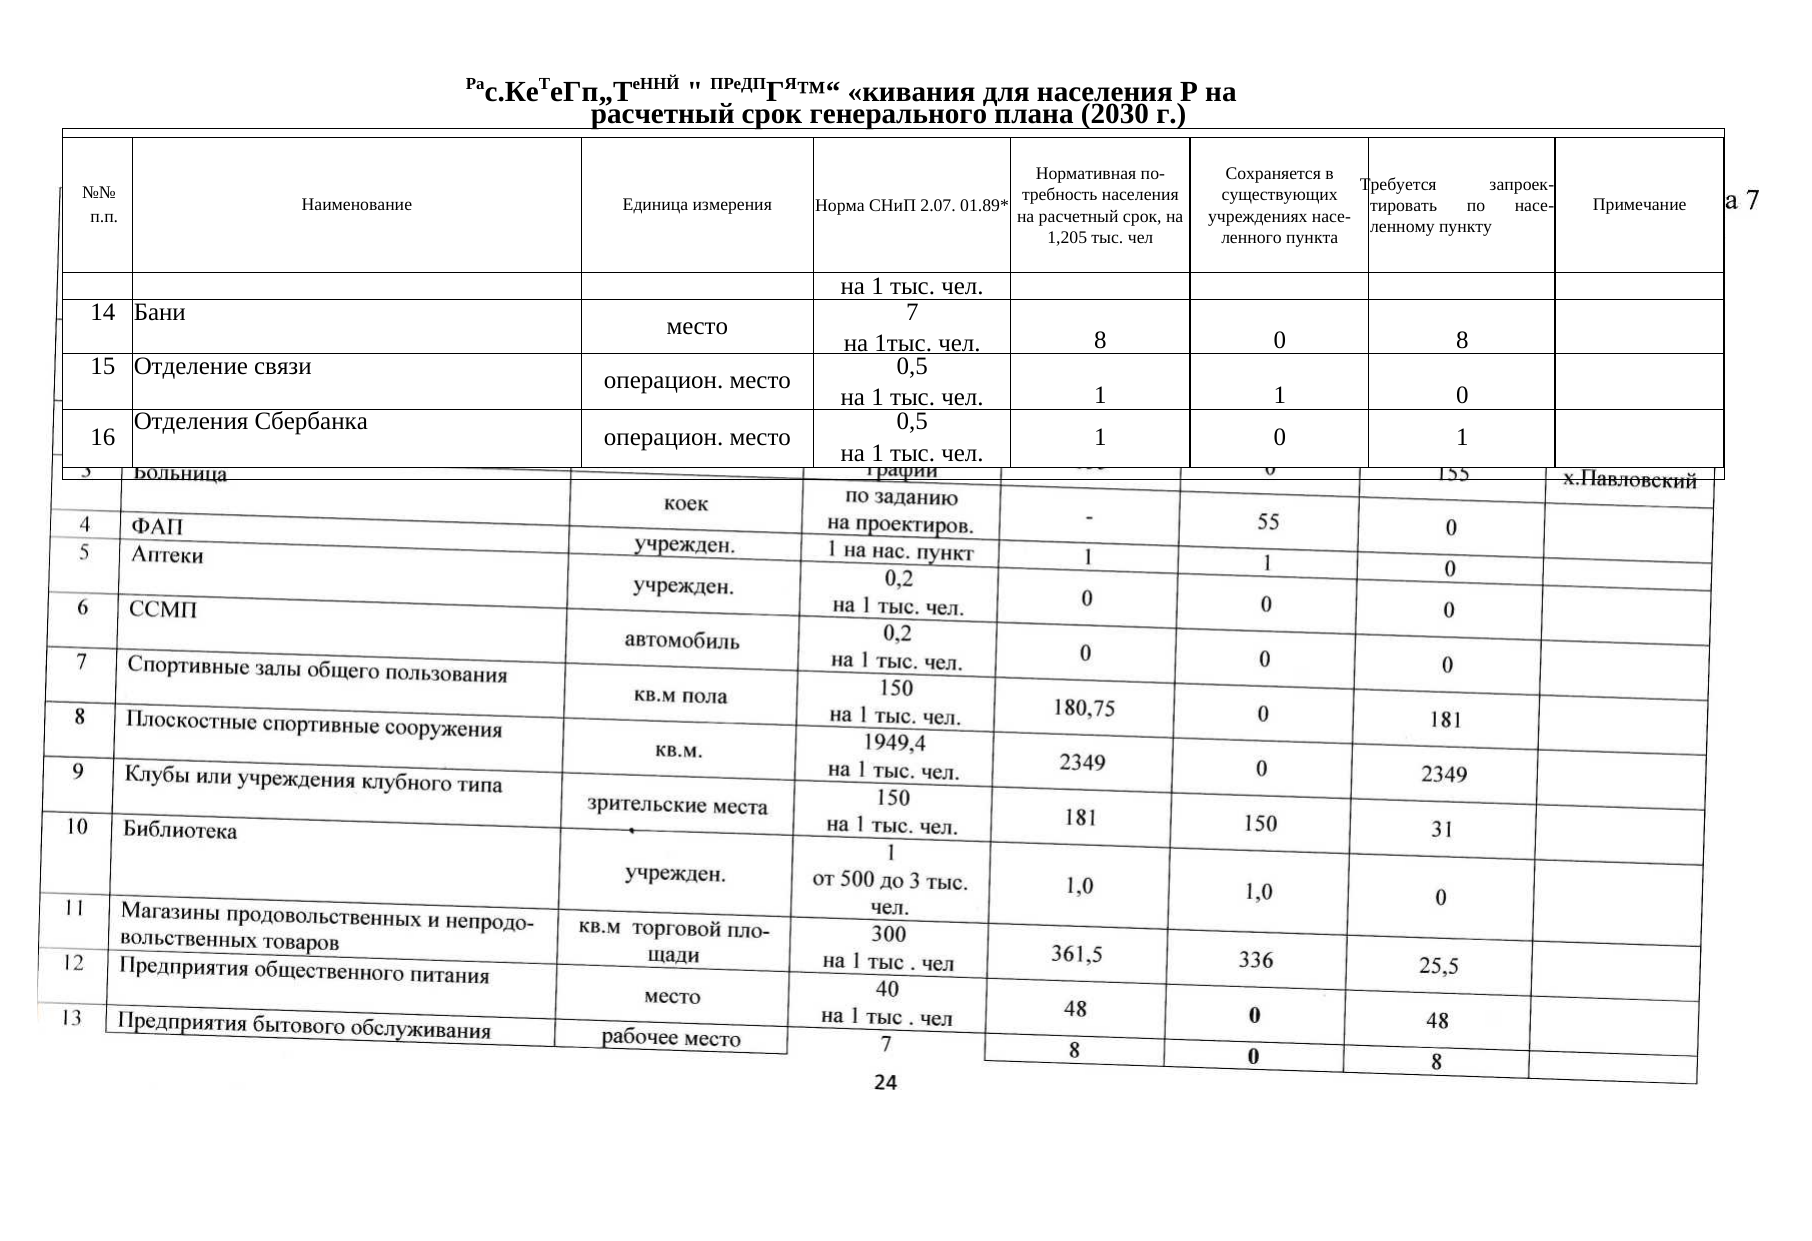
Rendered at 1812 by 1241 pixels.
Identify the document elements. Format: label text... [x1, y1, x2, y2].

table_cell 1 [1369, 410, 1554, 467]
table_cell 8 [1369, 300, 1554, 353]
table_cell [63, 273, 132, 299]
table_cell Отделения Сбербанка [133, 410, 581, 467]
picture [63, 468, 1724, 479]
table_cell 8 [1011, 300, 1189, 353]
table_cell [1556, 410, 1723, 467]
table_cell [133, 273, 581, 299]
picture [37, 186, 1759, 1090]
table_cell 1 [1011, 354, 1189, 409]
table_cell на 1 тыс. чел. [814, 273, 1010, 299]
table_header Нормативная потребность населения на расчетный срок, на 1,205 тыс. чел [1011, 138, 1189, 272]
table_cell [1191, 273, 1368, 299]
table_cell 0 [1369, 354, 1554, 409]
table_cell 0 [1191, 410, 1368, 467]
table_cell [1556, 354, 1723, 409]
table_header Требуется запроектировать по населенному пункту [1369, 138, 1554, 272]
table_header Единица измерения [582, 138, 813, 272]
table_cell 7 на 1тыс. чел. [814, 300, 1010, 353]
table_cell [1556, 300, 1723, 353]
table_cell место [582, 300, 813, 353]
text Рас.КеТеГп„ТеННЙ " ПРеДПГЯ™“ «кивания для населения Р на расчетный срок генерального плана (2030 г.) [466, 83, 1360, 128]
table_header Наименование [133, 138, 581, 272]
table_cell Бани [133, 300, 581, 353]
table_cell 1 [1191, 354, 1368, 409]
table_header №№ п.п. [63, 138, 132, 272]
table_cell операцион. место [582, 410, 813, 467]
table_cell 14 [63, 300, 132, 353]
table_cell [1011, 273, 1189, 299]
table_cell 15 [63, 354, 132, 409]
table_header Норма СНиП 2.07. 01.89* [814, 138, 1010, 272]
table_cell 1 [1011, 410, 1189, 467]
table_cell 0 [1191, 300, 1368, 353]
table_cell операцион. место [582, 354, 813, 409]
table_cell 0,5 на 1 тыс. чел. [814, 410, 1010, 467]
table_header Примечание [1556, 138, 1723, 272]
table_header Сохраняется в существующих учреждениях населенного пункта [1191, 138, 1368, 272]
table_cell [582, 273, 813, 299]
table_cell 16 [63, 410, 132, 467]
table_cell [1369, 273, 1554, 299]
table_cell Отделение связи [133, 354, 581, 409]
table_cell 0,5 на 1 тыс. чел. [814, 354, 1010, 409]
table_cell [1556, 273, 1723, 299]
